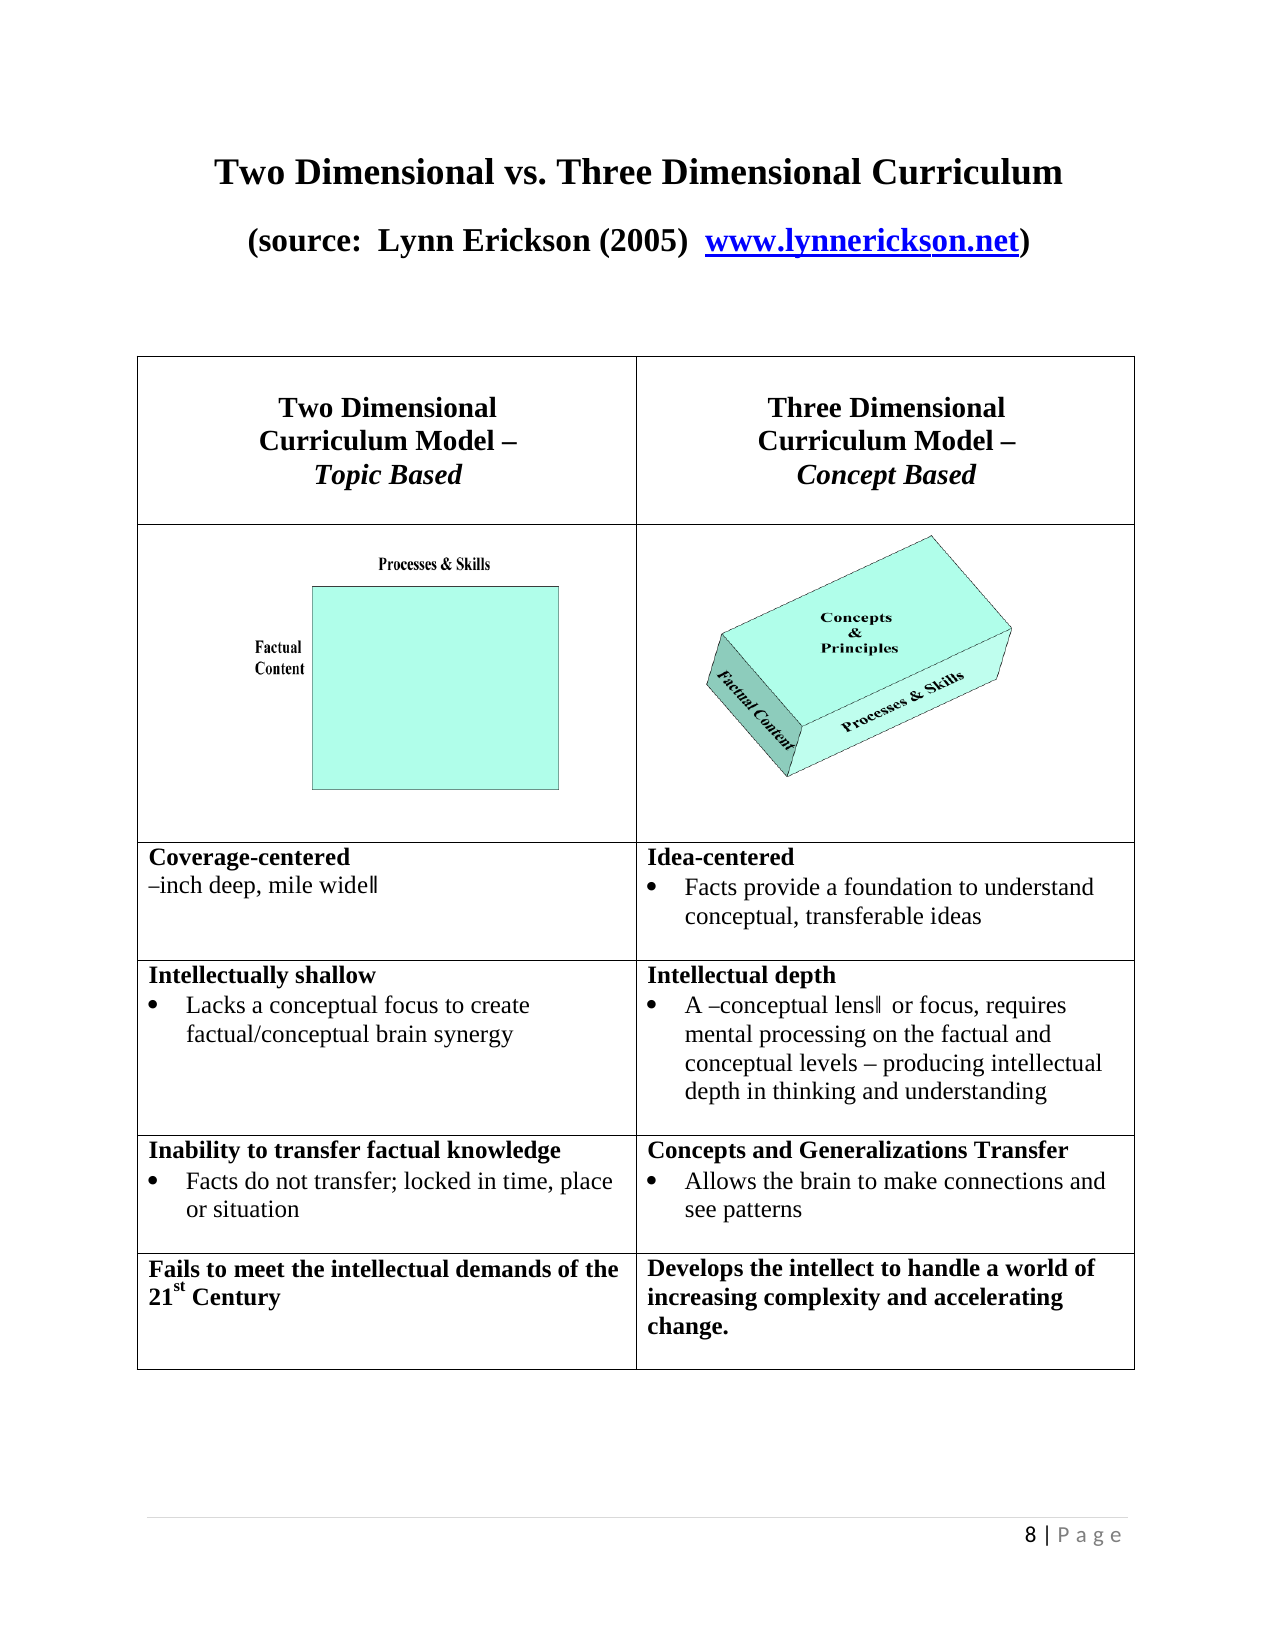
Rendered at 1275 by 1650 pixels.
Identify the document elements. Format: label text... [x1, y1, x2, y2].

picture [706, 535, 1012, 777]
table_header Three Dimensional Curriculum Model – Concept Based [637, 357, 1134, 524]
text (source: Lynn Erickson (2005) www.lynnerickson.net) [244, 220, 1033, 258]
table_cell Intellectual depth  A ―conceptual lens‖ or focus, requires mental processing on the factual and conceptual levels – producing intellectual depth in thinking and understanding [637, 961, 1134, 1135]
table_cell [637, 525, 1134, 842]
table_cell Develops the intellect to handle a world of increasing complexity and accelerating change. [637, 1254, 1134, 1369]
table_cell [138, 525, 636, 842]
text 8 | P a g e [127, 1520, 1121, 1548]
table_header Two Dimensional Curriculum Model – Topic Based [138, 357, 636, 524]
table_cell Inability to transfer factual knowledge  Facts do not transfer; locked in time, place or situation [138, 1136, 636, 1253]
picture [246, 547, 559, 790]
table_cell Intellectually shallow  Lacks a conceptual focus to create factual/conceptual brain synergy [138, 961, 636, 1135]
table_cell Idea-centered  Facts provide a foundation to understand conceptual, transferable ideas [637, 843, 1134, 959]
table_cell Coverage-centered ―inch deep, mile wide‖ [138, 843, 636, 959]
table_cell Fails to meet the intellectual demands of the 21st Century [138, 1254, 636, 1369]
table_cell Concepts and Generalizations Transfer  Allows the brain to make connections and see patterns [637, 1136, 1134, 1253]
text Two Dimensional vs. Three Dimensional Curriculum [209, 150, 1068, 193]
